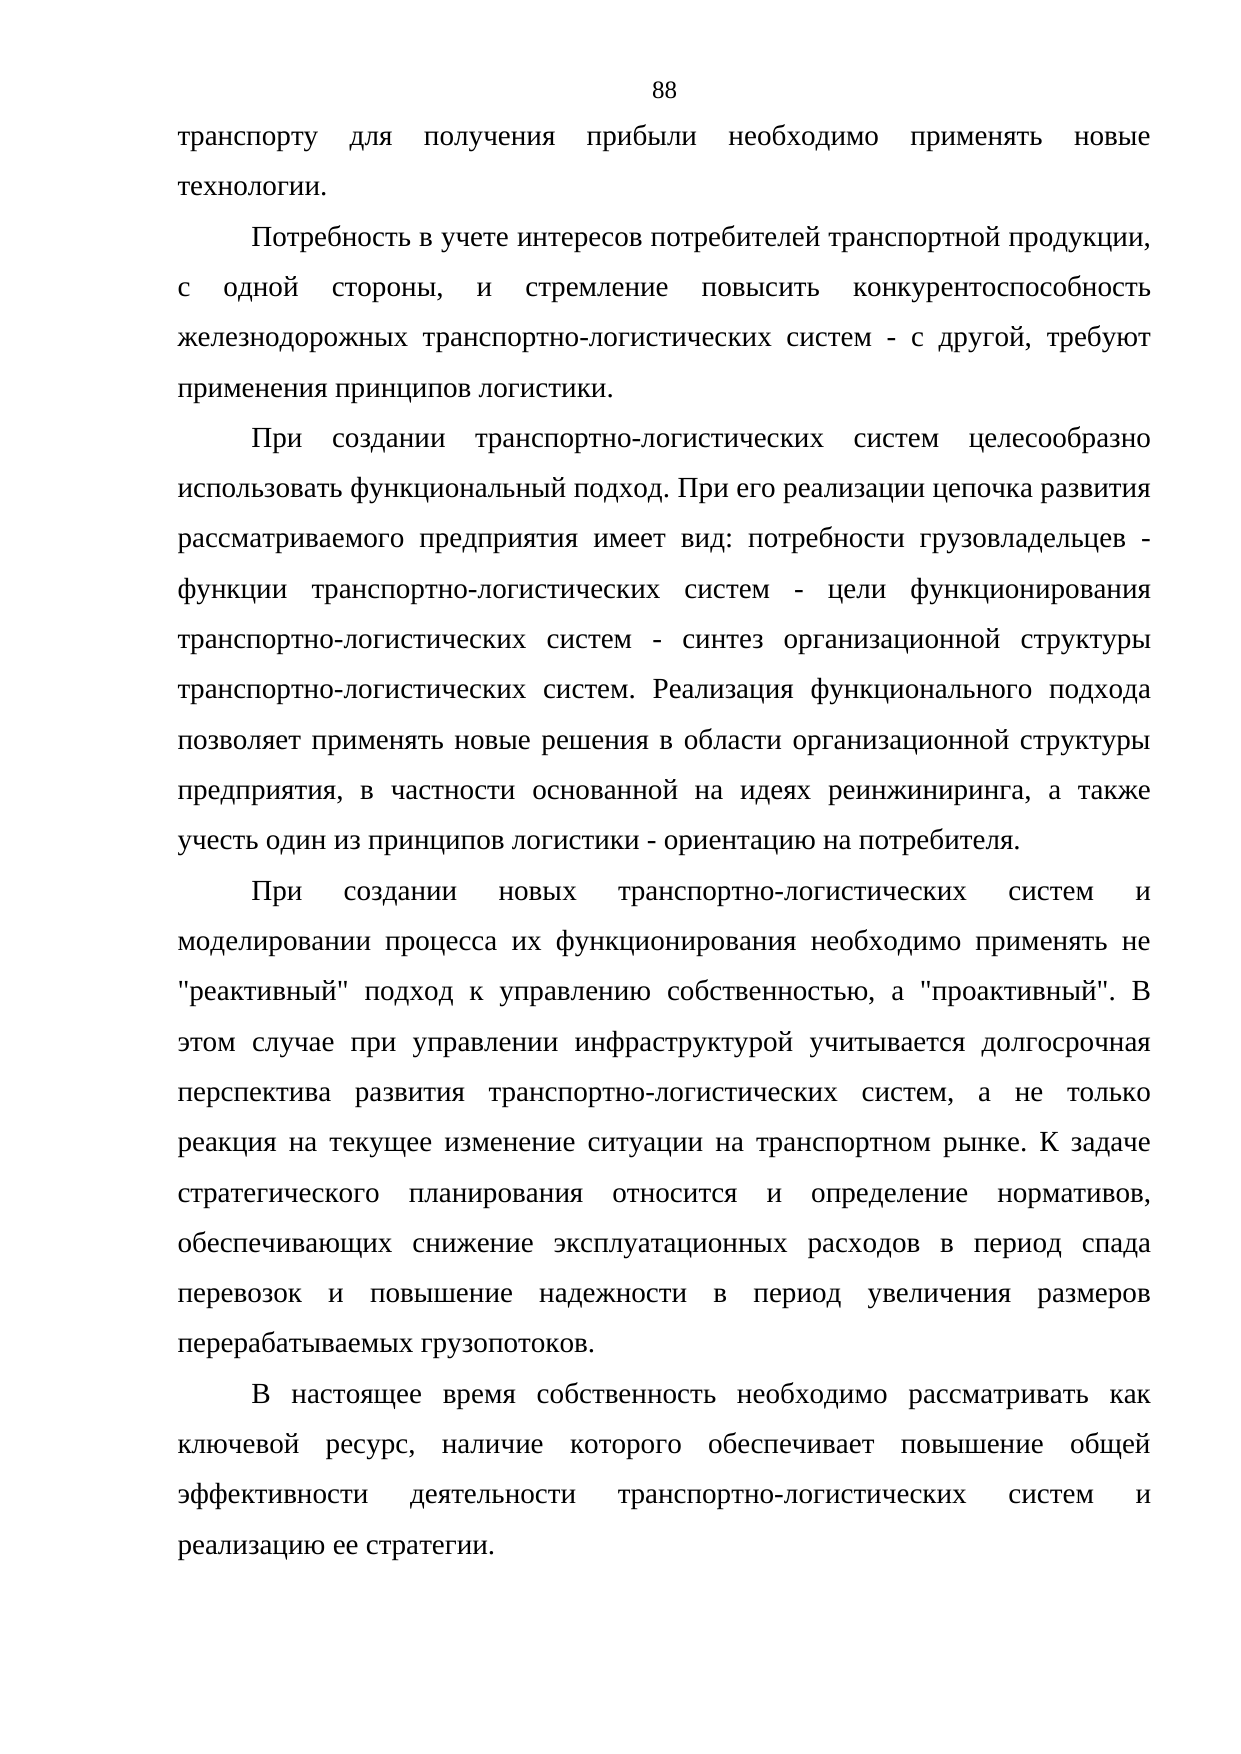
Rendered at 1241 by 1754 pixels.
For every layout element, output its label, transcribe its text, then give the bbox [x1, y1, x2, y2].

text При создании новых транспортно-логистических систем и моделировании процесса их функционирования необходимо применять не "реактивный" подход к управлению собственностью, а "проактивный". В этом случае при управлении инфраструктурой учитывается долгосрочная перспектива развития транспортно-логистических систем, а не только реакция на текущее изменение ситуации на транспортном рынке. К задаче стратегического планирования относится и определение нормативов, обеспечивающих снижение эксплуатационных расходов в период спада перевозок и повышение надежности в период увеличения размеров перерабатываемых грузопотоков. [177, 873, 1152, 1359]
text Потребность в учете интересов потребителей транспортной продукции, с одной стороны, и стремление повысить конкурентоспособность железнодорожных транспортно-логистических систем - с другой, требуют применения принципов логистики. [177, 219, 1152, 403]
text В настоящее время собственность необходимо рассматривать как ключевой ресурс, наличие которого обеспечивает повышение общей эффективности деятельности транспортно-логистических систем и реализацию ее стратегии. [177, 1376, 1152, 1560]
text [177, 118, 1152, 202]
text При создании транспортно-логистических систем целесообразно использовать функциональный подход. При его реализации цепочка развития рассматриваемого предприятия имеет вид: потребности грузовладельцев - функции транспортно-логистических систем - цели функционирования транспортно-логистических систем - синтез организационной структуры транспортно-логистических систем. Реализация функционального подхода позволяет применять новые решения в области организационной структуры предприятия, в частности основанной на идеях реинжиниринга, а также учесть один из принципов логистики - ориентацию на потребителя. [177, 420, 1152, 856]
